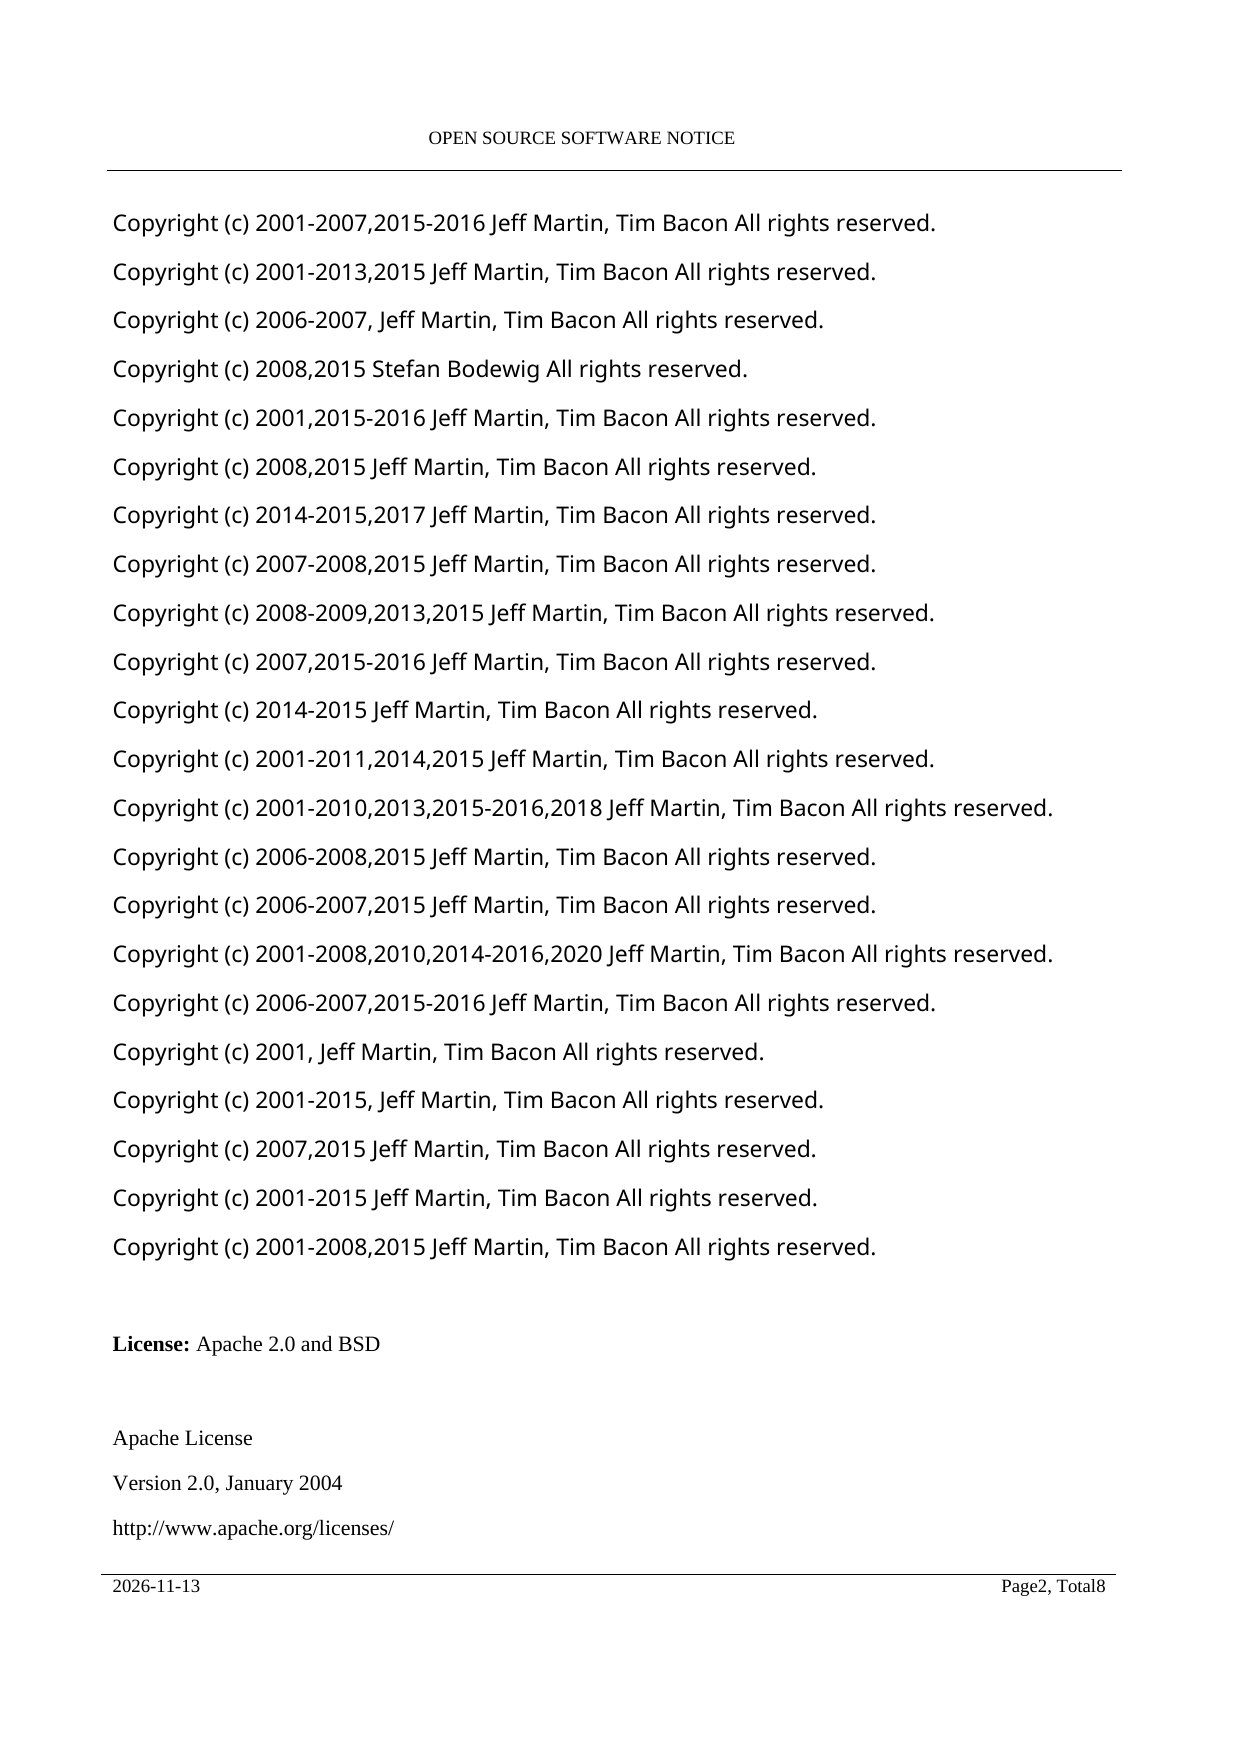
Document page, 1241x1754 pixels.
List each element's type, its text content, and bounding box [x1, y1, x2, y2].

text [112, 206, 1128, 1311]
text Apache License [112, 1373, 1128, 1454]
text Version 2.0, January 2004 [112, 1467, 1128, 1499]
text http://www.apache.org/licenses/ [112, 1512, 1128, 1544]
text License: Apache 2.0 and BSD [112, 1328, 1128, 1360]
